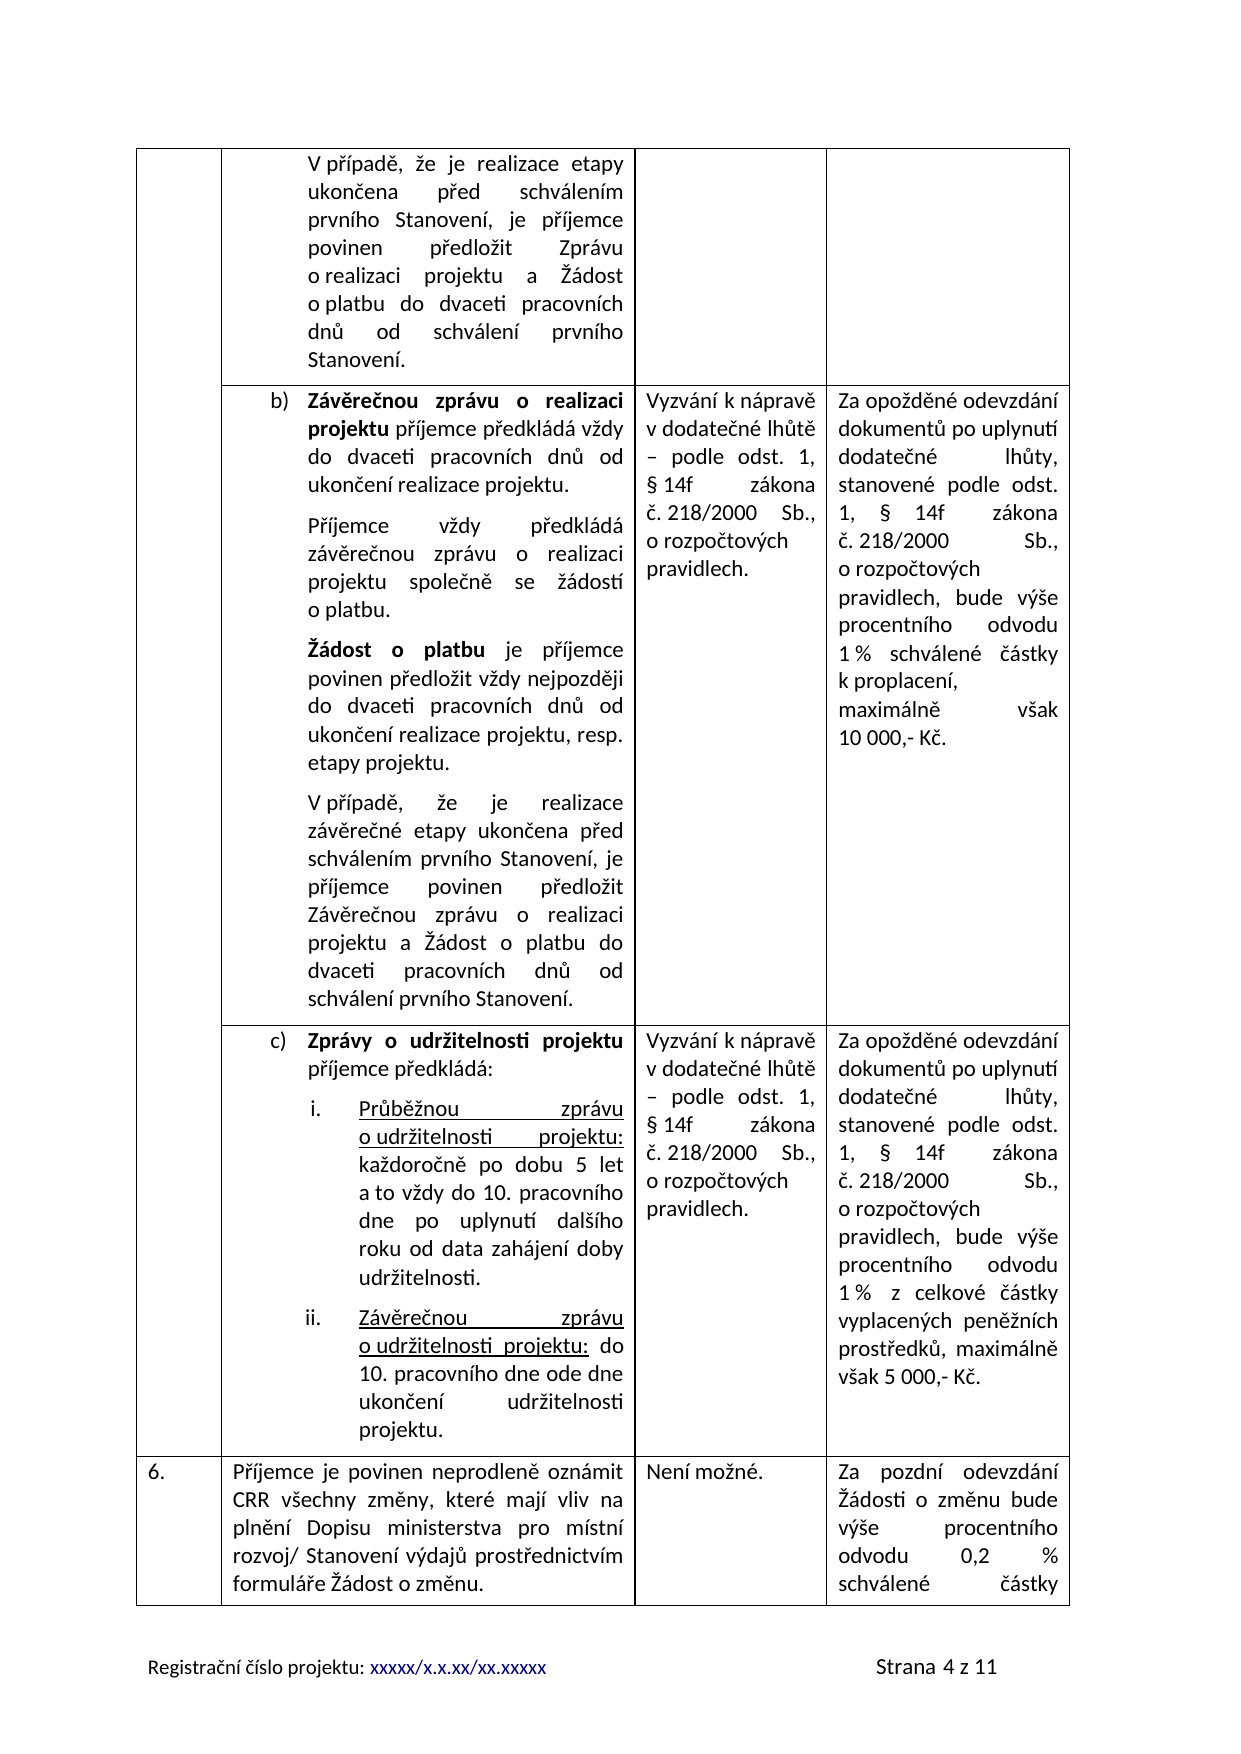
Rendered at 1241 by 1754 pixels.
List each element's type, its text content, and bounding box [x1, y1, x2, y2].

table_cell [827, 149, 1069, 385]
table_cell Vyzvání k nápravě v dodatečné lhůtě – podle odst. 1, § 14f zákona č. 218/2000 Sb., o rozpočtových pravidlech. [636, 1026, 826, 1456]
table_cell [222, 1457, 634, 1605]
table_cell Vyzvání k nápravě v dodatečné lhůtě – podle odst. 1, § 14f zákona č. 218/2000 Sb., o rozpočtových pravidlech. [636, 386, 826, 1025]
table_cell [636, 149, 826, 385]
table_cell Za opožděné odevzdání dokumentů po uplynutí dodatečné lhůty, stanovené podle odst. 1, § 14f zákona č. 218/2000 Sb., o rozpočtových pravidlech, bude výše procentního odvodu 1 % z celkové částky vyplacených peněžních prostředků, maximálně však 5 000,- Kč. [827, 1026, 1069, 1456]
table_cell Zprávy o udržitelnosti projektu příjemce předkládá: Průběžnou zprávu o udržitelnosti projektu: každoročně po dobu 5 let a to vždy do 10. pracovního dne po uplynutí dalšího roku od data zahájení doby udržitelnosti. Závěrečnou zprávu o udržitelnosti projektu: do 10. pracovního dne ode dne ukončení udržitelnosti projektu. [222, 1026, 634, 1456]
table_cell Není možné. [636, 1457, 826, 1605]
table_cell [827, 1457, 1069, 1605]
table_cell 6. [137, 1457, 221, 1605]
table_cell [222, 149, 634, 385]
table_cell Závěrečnou zprávu o realizaci projektu příjemce předkládá vždy do dvaceti pracovních dnů od ukončení realizace projektu. Příjemce vždy předkládá závěrečnou zprávu o realizaci projektu společně se žádostí o platbu. Žádost o platbu je příjemce povinen předložit vždy nejpozději do dvaceti pracovních dnů od ukončení realizace projektu, resp. etapy projektu. V případě, že je realizace závěrečné etapy ukončena před schválením prvního Stanovení, je příjemce povinen předložit Závěrečnou zprávu o realizaci projektu a Žádost o platbu do dvaceti pracovních dnů od schválení prvního Stanovení. [222, 386, 634, 1025]
